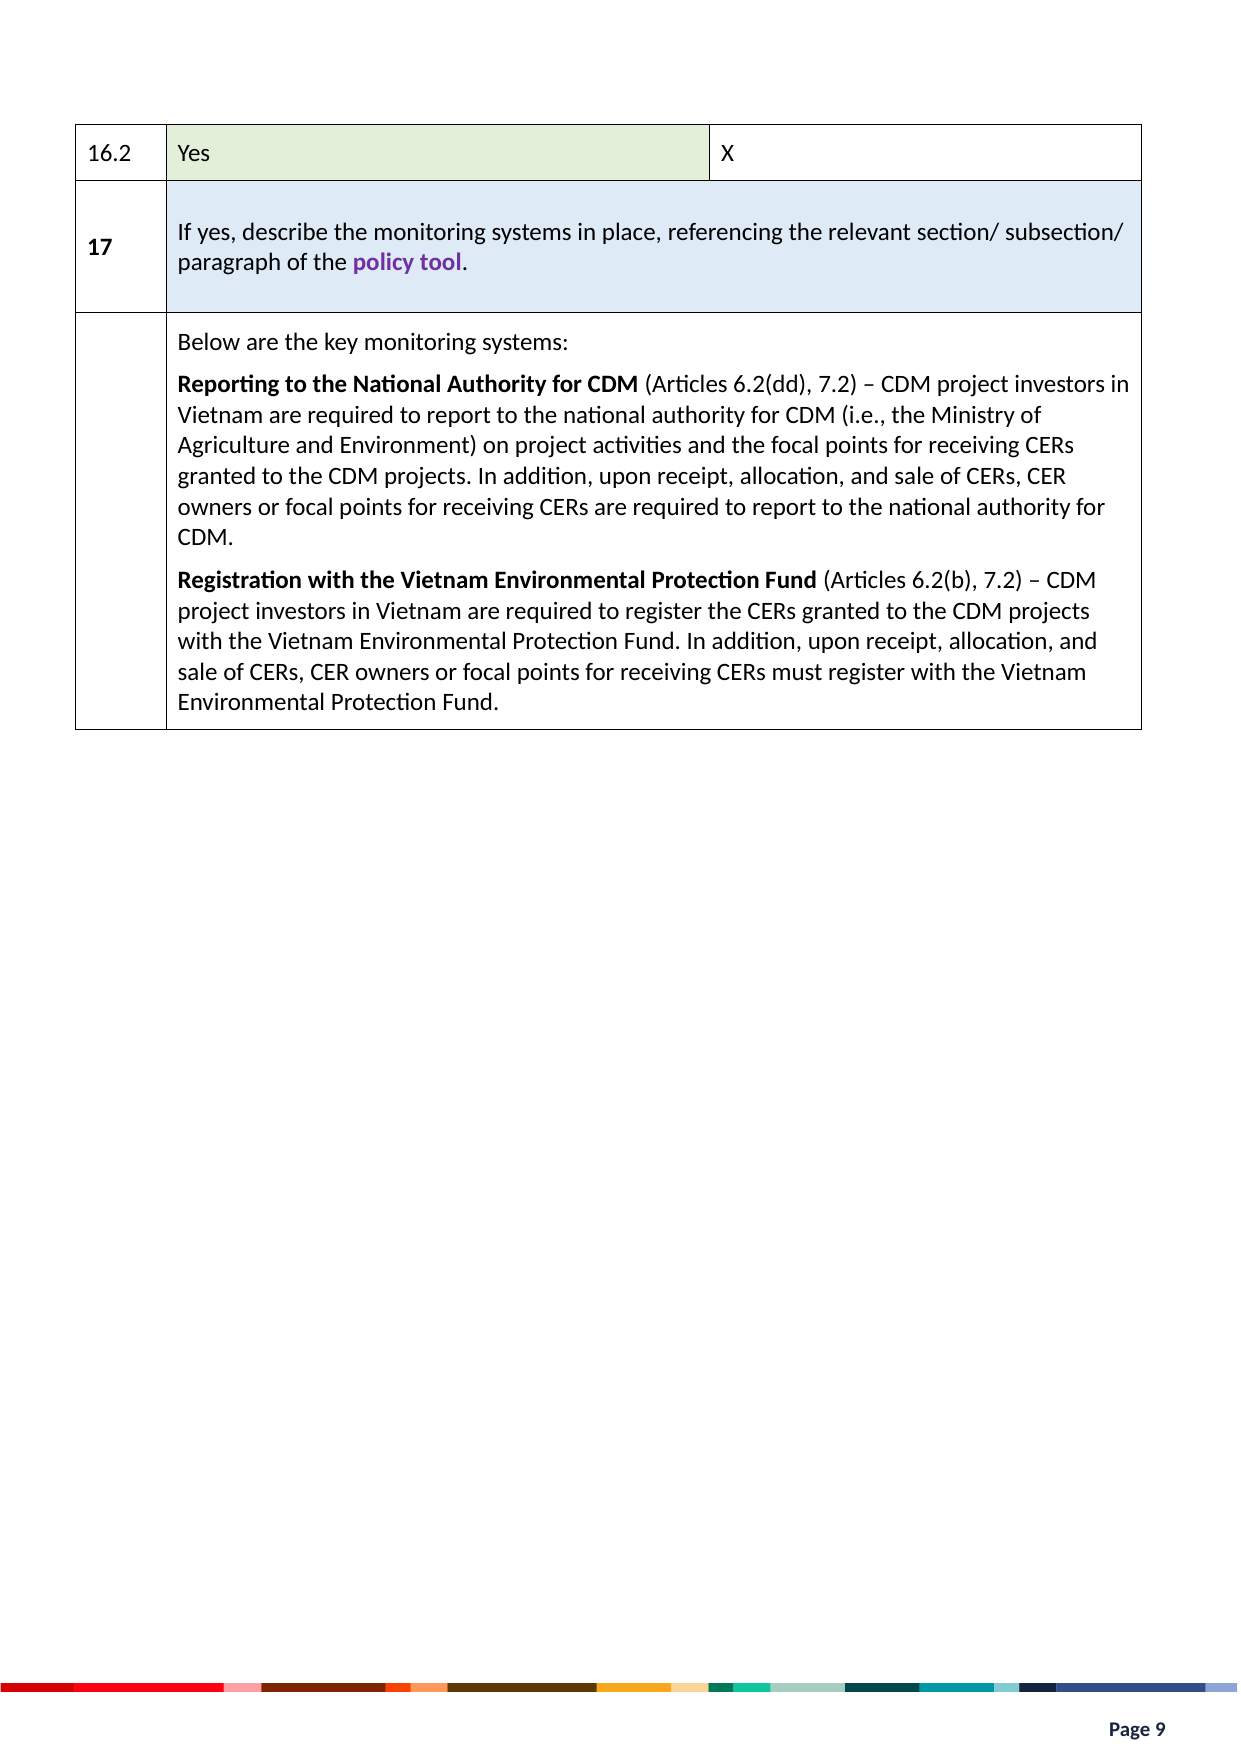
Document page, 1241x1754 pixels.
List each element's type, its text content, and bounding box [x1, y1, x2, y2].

table_cell X [710, 125, 1141, 180]
table_cell 16.2 [76, 125, 166, 180]
table_cell [76, 313, 166, 729]
table_cell If yes, describe the monitoring systems in place, referencing the relevant section/ subsection/ paragraph of the policy tool. [167, 181, 1141, 312]
picture [0, 1683, 1236, 1692]
table_cell Below are the key monitoring systems: Reporting to the National Authority for CDM (Articles 6.2(dd), 7.2) – CDM project investors in Vietnam are required to report to the national authority for CDM (i.e., the Ministry of Agriculture and Environment) on project activities and the focal points for receiving CERs granted to the CDM projects. In addition, upon receipt, allocation, and sale of CERs, CER owners or focal points for receiving CERs are required to report to the national authority for CDM. Registration with the Vietnam Environmental Protection Fund (Articles 6.2(b), 7.2) – CDM project investors in Vietnam are required to register the CERs granted to the CDM projects with the Vietnam Environmental Protection Fund. In addition, upon receipt, allocation, and sale of CERs, CER owners or focal points for receiving CERs must register with the Vietnam Environmental Protection Fund. [167, 313, 1141, 729]
table_cell 17 [76, 181, 166, 312]
table_cell Yes [167, 125, 709, 180]
